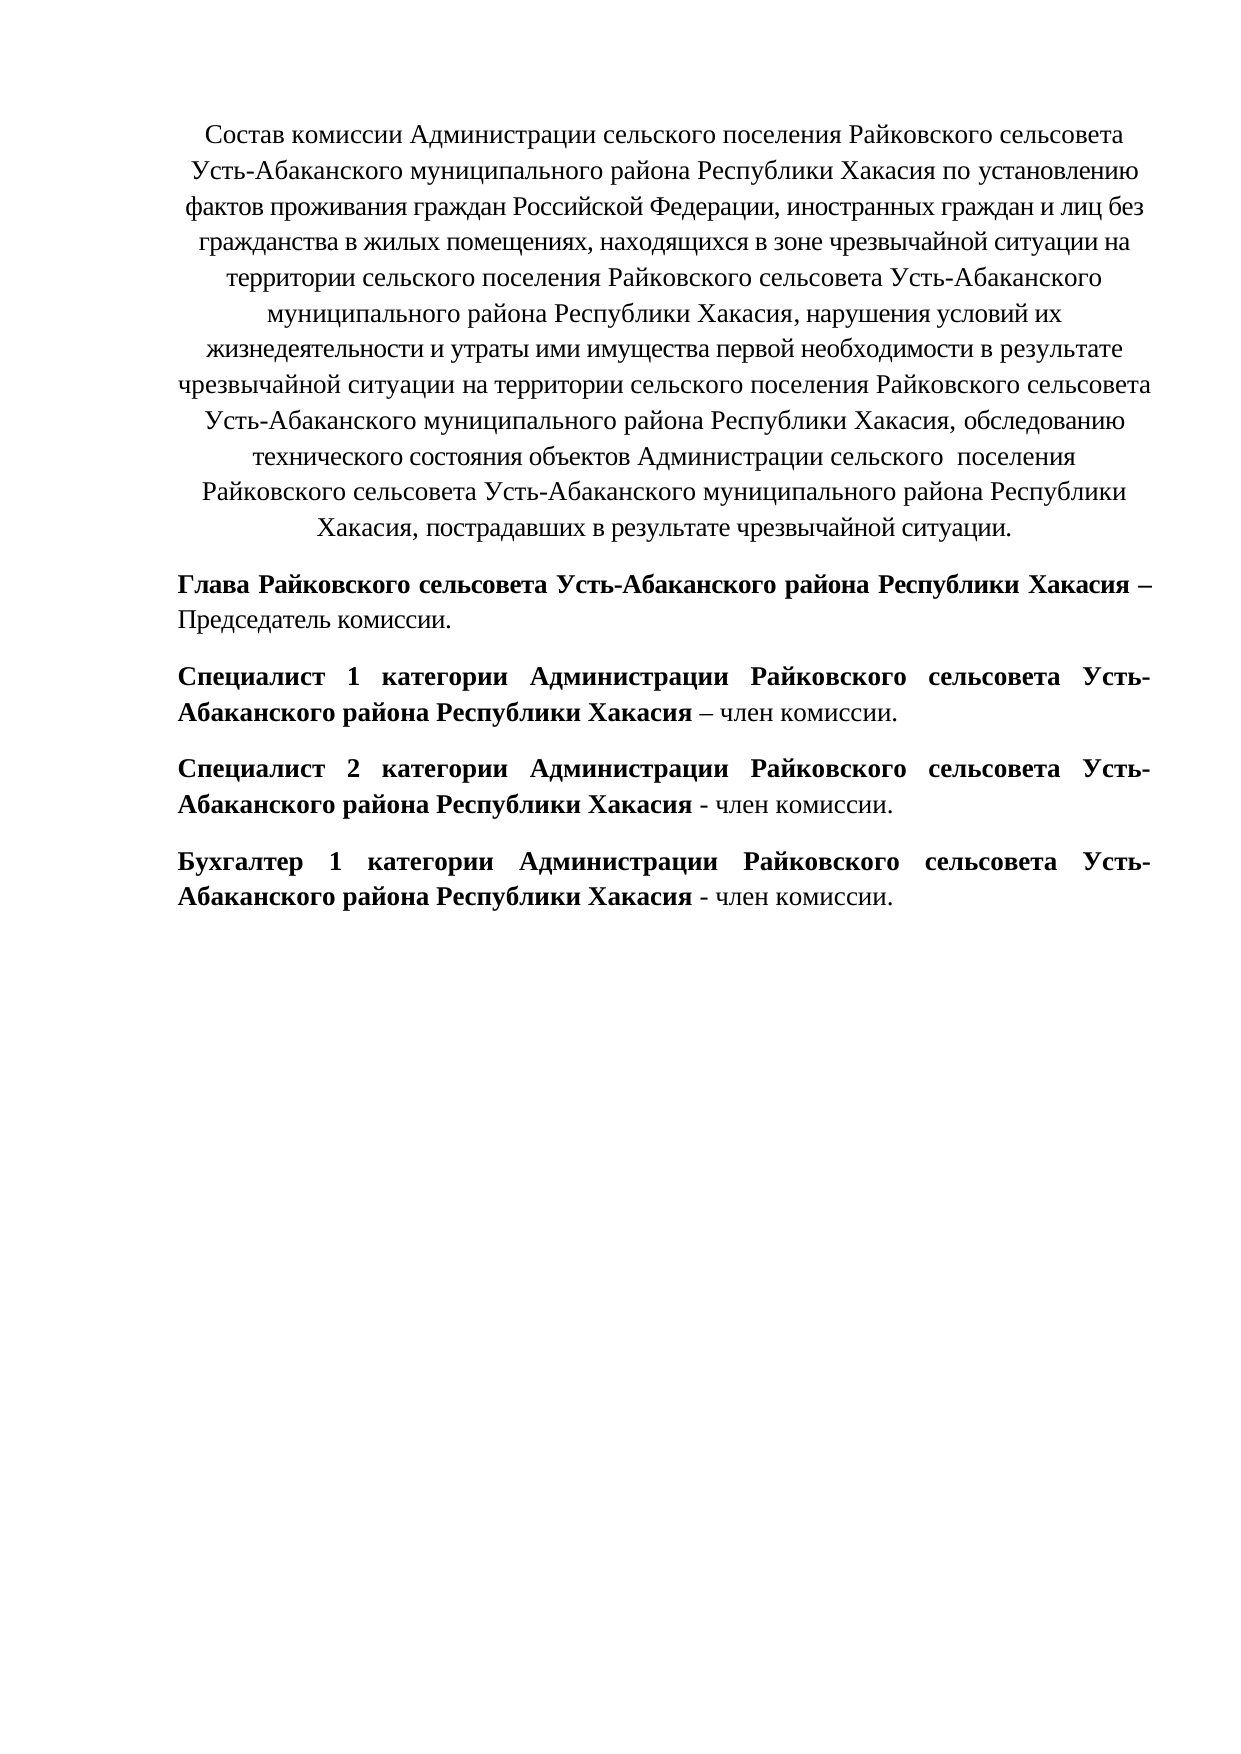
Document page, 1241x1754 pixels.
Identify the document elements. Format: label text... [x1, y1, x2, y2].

text Бухгалтер 1 категории Администрации Райковского сельсовета Усть-Абаканского района Республики Хакасия - член комиссии. [177, 844, 1152, 911]
text Состав комиссии Администрации сельского поселения Райковского сельсовета Усть-Абаканского муниципального района Республики Хакасия по установлению фактов проживания граждан Российской Федерации, иностранных граждан и лиц без гражданства в жилых помещениях, находящихся в зоне чрезвычайной ситуации на территории сельского поселения Райковского сельсовета Усть-Абаканского муниципального района Республики Хакасия, нарушения условий их жизнедеятельности и утраты ими имущества первой необходимости в результате чрезвычайной ситуации на территории сельского поселения Райковского сельсовета Усть-Абаканского муниципального района Республики Хакасия, обследованию технического состояния объектов Администрации сельского поселения Райковского сельсовета Усть-Абаканского муниципального района Республики Хакасия, пострадавших в результате чрезвычайной ситуации. [177, 118, 1152, 542]
text Специалист 1 категории Администрации Райковского сельсовета Усть-Абаканского района Республики Хакасия – член комиссии. [177, 660, 1152, 727]
text Глава Райковского сельсовета Усть-Абаканского района Республики Хакасия – Председатель комиссии. [177, 568, 1152, 634]
text Специалист 2 категории Администрации Райковского сельсовета Усть-Абаканского района Республики Хакасия - член комиссии. [177, 752, 1152, 819]
